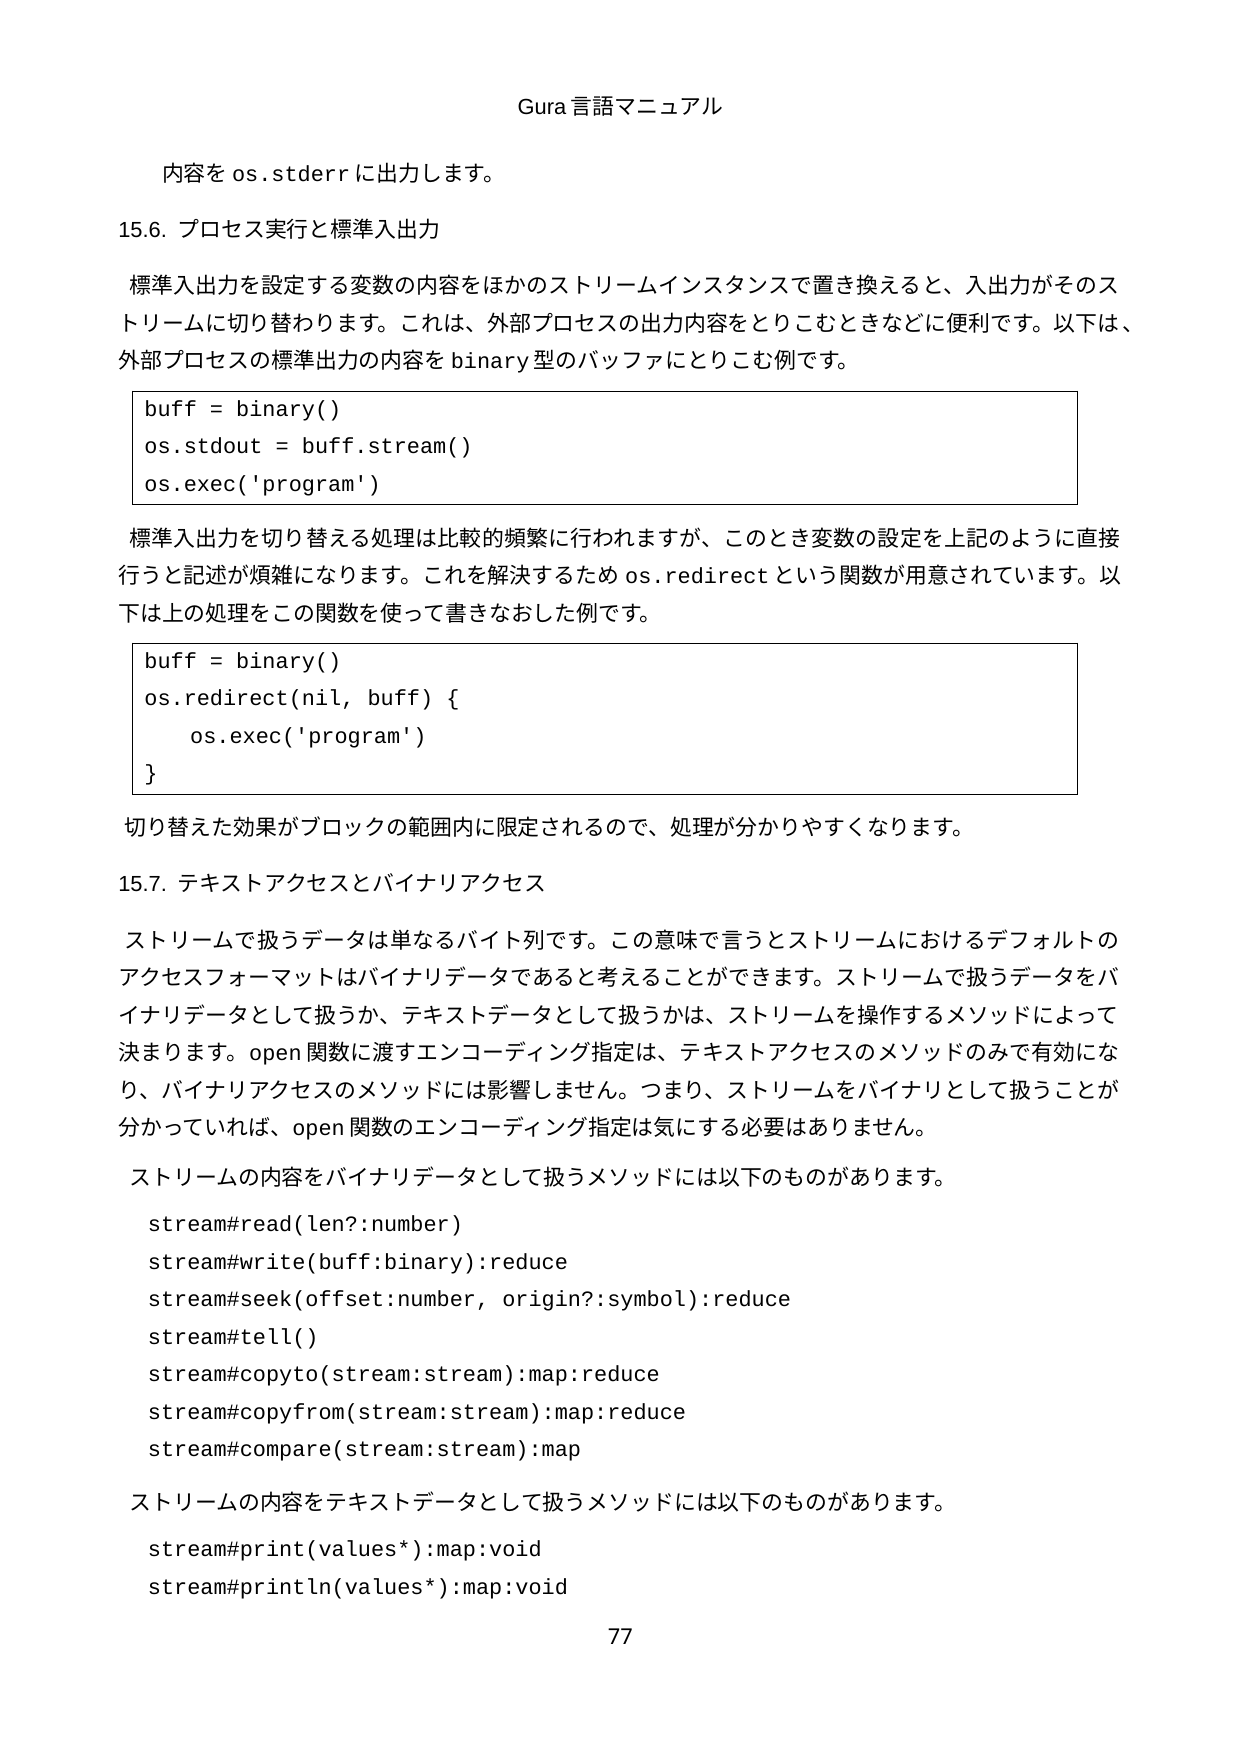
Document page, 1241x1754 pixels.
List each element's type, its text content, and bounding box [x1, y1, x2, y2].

text stream#copyfrom(stream:stream):map:reduce [118, 1395, 1122, 1432]
text stream#compare(stream:stream):map [118, 1432, 1122, 1470]
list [118, 153, 1122, 191]
text ストリームで扱うデータは単なるバイト列です。この意味で言うとストリームにおけるデフォルトのアクセスフォーマットはバイナリデータであると考えることができます。ストリームで扱うデータをバイナリデータとして扱うか、テキストデータとして扱うかは、ストリームを操作するメソッドによって決まります。open関数に渡すエンコーディング指定は、テキストアクセスのメソッドのみで有効になり、バイナリアクセスのメソッドには影響しません。つまり、ストリームをバイナリとして扱うことが分かっていれば、open関数のエンコーディング指定は気にする必要はありません。 [118, 920, 1122, 1145]
text 標準入出力を設定する変数の内容をほかのストリームインスタンスで置き換えると、入出力がそのストリームに切り替わります。これは、外部プロセスの出力内容をとりこむときなどに便利です。以下は、外部プロセスの標準出力の内容をbinary型のバッファにとりこむ例です。 [118, 266, 1122, 378]
text stream#read(len?:number) [118, 1207, 1122, 1245]
text stream#print(values*):map:void [118, 1532, 1122, 1570]
text 切り替えた効果がブロックの範囲内に限定されるので、処理が分かりやすくなります。 [118, 807, 1122, 845]
text stream#copyto(stream:stream):map:reduce [118, 1357, 1122, 1395]
table_header buff = binary() os.stdout = buff.stream() os.exec('program') [133, 392, 1077, 504]
text stream#tell() [118, 1320, 1122, 1357]
text テキストアクセスとバイナリアクセス [118, 863, 1122, 901]
text stream#seek(offset:number, origin?:symbol):reduce [118, 1282, 1122, 1320]
text stream#write(buff:binary):reduce [118, 1245, 1122, 1282]
text ストリームの内容をテキストデータとして扱うメソッドには以下のものがあります。 [118, 1482, 1122, 1520]
subtitle プロセス実行と標準入出力 [118, 209, 1122, 247]
table_header buff = binary() os.redirect(nil, buff) { os.exec('program') } [133, 644, 1077, 794]
text stream#println(values*):map:void [118, 1570, 1122, 1607]
text 標準入出力を切り替える処理は比較的頻繁に行われますが、このとき変数の設定を上記のように直接行うと記述が煩雑になります。これを解決するためos.redirectという関数が用意されています。以下は上の処理をこの関数を使って書きなおした例です。 [118, 518, 1122, 630]
text ストリームの内容をバイナリデータとして扱うメソッドには以下のものがあります。 [118, 1157, 1122, 1195]
